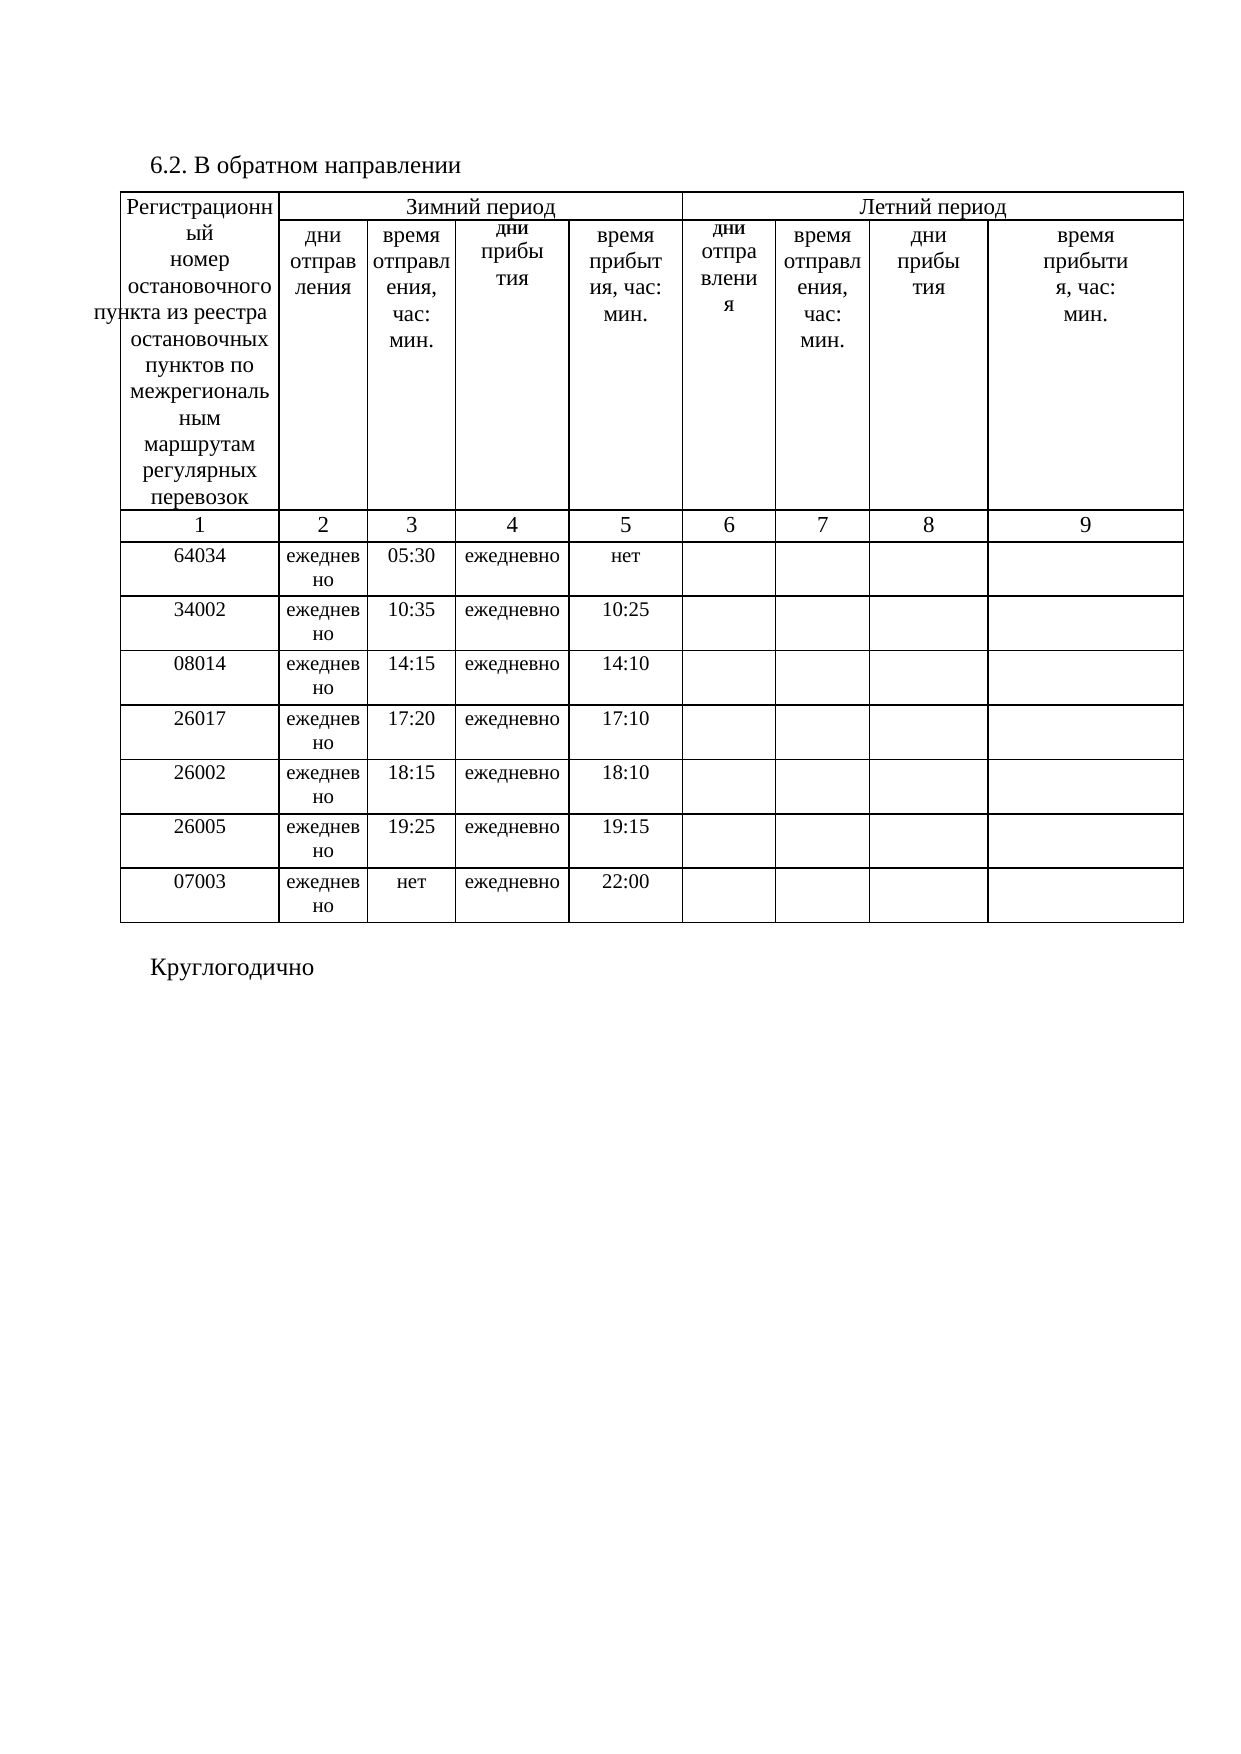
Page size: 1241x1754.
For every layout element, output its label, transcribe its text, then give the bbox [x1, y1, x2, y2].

table_cell [683, 869, 775, 922]
text 6.2. В обратном направлении [150, 150, 1090, 179]
table_cell 22:00 [570, 869, 682, 922]
table_cell [989, 760, 1183, 813]
table_cell 3 [368, 511, 455, 541]
table_cell ежедневно [280, 869, 367, 922]
table_cell 07003 [121, 869, 278, 922]
table_header Регистрационный номер остановочного пункта из реестра остановочных пунктов по межрегиональным маршрутам регулярных перевозок [121, 193, 278, 509]
table_cell [989, 815, 1183, 867]
table_cell нет [570, 543, 682, 595]
table_cell 7 [776, 511, 869, 541]
table_cell ежедневно [280, 597, 367, 650]
table_cell 34002 [121, 597, 278, 650]
table_cell [683, 651, 775, 704]
table_cell 64034 [121, 543, 278, 595]
table_cell ежедневно [456, 706, 568, 758]
table_cell 4 [456, 511, 568, 541]
table_cell 8 [870, 511, 987, 541]
table_header Зимний период [280, 193, 682, 219]
table_cell 2 [280, 511, 367, 541]
table_cell [683, 760, 775, 813]
table_cell время прибыти я, час: мин. [989, 221, 1183, 509]
table_cell 9 [989, 511, 1183, 541]
table_cell ежедневно [280, 651, 367, 704]
table_cell 18:10 [570, 760, 682, 813]
table_cell [870, 597, 987, 650]
table_cell ежедневно [280, 760, 367, 813]
table_cell [776, 543, 869, 595]
text Круглогодично [150, 952, 1090, 981]
table_cell 14:10 [570, 651, 682, 704]
table_cell время отправл ения, час: мин. [368, 221, 455, 509]
table_cell [683, 815, 775, 867]
table_cell 26002 [121, 760, 278, 813]
table_cell 05:30 [368, 543, 455, 595]
table_cell [776, 651, 869, 704]
table_cell ежедневно [456, 869, 568, 922]
table_cell [776, 597, 869, 650]
table_cell 10:25 [570, 597, 682, 650]
table_cell 19:15 [570, 815, 682, 867]
table_cell [776, 706, 869, 758]
table_cell ежедневно [456, 760, 568, 813]
table_cell [870, 651, 987, 704]
table_cell 1 [121, 511, 278, 541]
table_cell 6 [683, 511, 775, 541]
table_cell ежедневно [280, 543, 367, 595]
table_cell [870, 869, 987, 922]
table_cell 14:15 [368, 651, 455, 704]
table_cell [870, 543, 987, 595]
table_cell [776, 869, 869, 922]
table_cell 17:20 [368, 706, 455, 758]
table_cell ежедневно [456, 543, 568, 595]
table_cell 26017 [121, 706, 278, 758]
table_cell [683, 706, 775, 758]
table_cell нет [368, 869, 455, 922]
table_cell [989, 543, 1183, 595]
table_cell время отправл ения, час: мин. [776, 221, 869, 509]
table_cell ДНИ прибы тия [456, 221, 568, 509]
table_cell дни отправ ления [280, 221, 367, 509]
table_cell [870, 760, 987, 813]
table_cell дни прибы тия [870, 221, 987, 509]
table_cell [683, 597, 775, 650]
table_cell ежедневно [456, 651, 568, 704]
table_cell ежедневно [280, 706, 367, 758]
table_cell ежедневно [280, 815, 367, 867]
table_cell [870, 706, 987, 758]
table_cell 5 [570, 511, 682, 541]
table_cell [870, 815, 987, 867]
table_header Летний период [683, 193, 1183, 219]
table_cell время прибыт ия, час: мин. [570, 221, 682, 509]
table_cell ежедневно [456, 597, 568, 650]
table_cell 26005 [121, 815, 278, 867]
table_cell [989, 597, 1183, 650]
table_cell 17:10 [570, 706, 682, 758]
table_cell ежедневно [456, 815, 568, 867]
table_cell [683, 543, 775, 595]
table_cell 10:35 [368, 597, 455, 650]
table_cell [989, 651, 1183, 704]
table_cell 18:15 [368, 760, 455, 813]
table_cell [776, 760, 869, 813]
table_cell [989, 869, 1183, 922]
table_cell 08014 [121, 651, 278, 704]
table_cell [776, 815, 869, 867]
table_cell [989, 706, 1183, 758]
table_cell ДНИ отпра влени я [683, 221, 775, 509]
table_cell 19:25 [368, 815, 455, 867]
